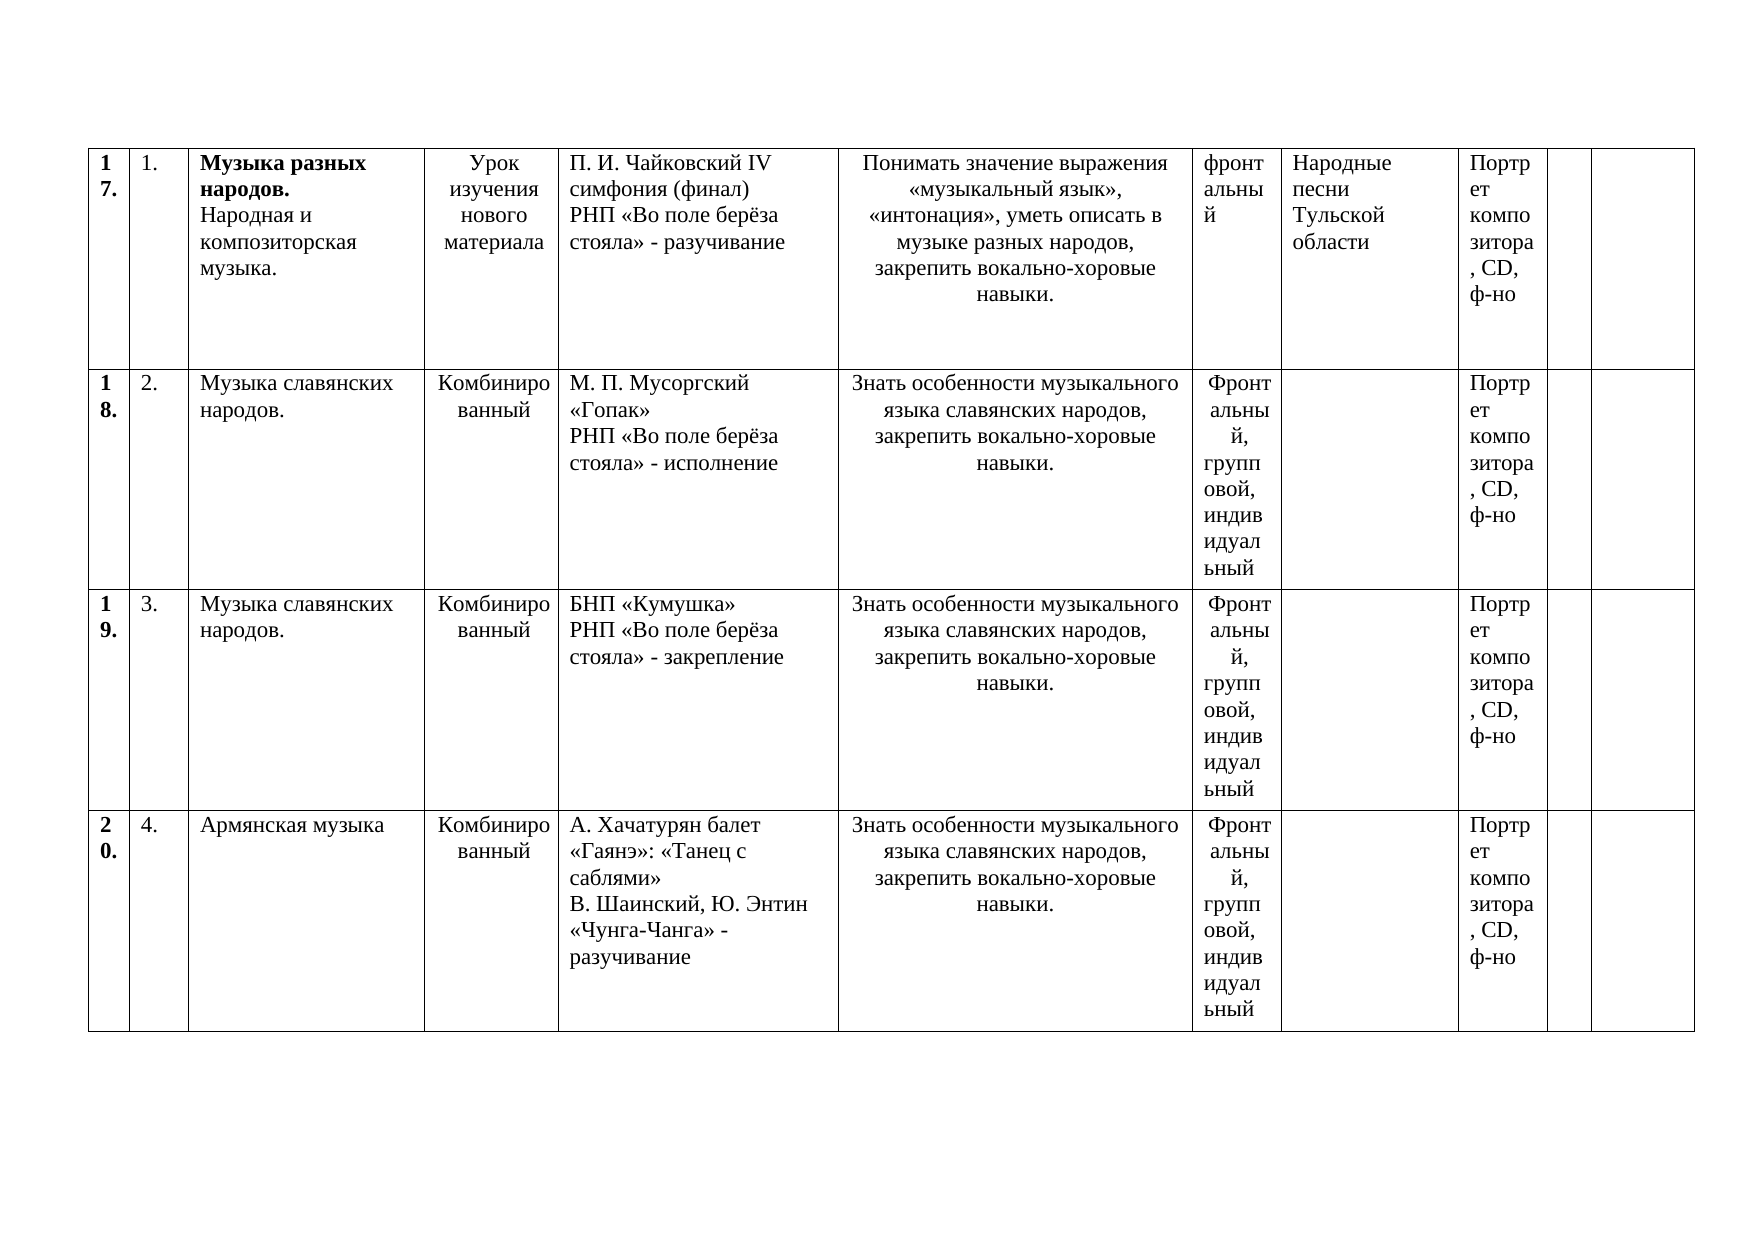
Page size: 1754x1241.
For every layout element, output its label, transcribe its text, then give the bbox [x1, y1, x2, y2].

table_cell 2. [130, 370, 188, 589]
table_cell 18. [89, 370, 129, 589]
table_cell Портрет композитора, CD, ф-но [1459, 590, 1547, 810]
table_cell Фронтальный, групповой, индивидуальный [1193, 370, 1281, 589]
table_cell [1282, 811, 1458, 1031]
table_cell А. Хачатурян балет «Гаянэ»: «Танец с саблями» В. Шаинский, Ю. Энтин «Чунга-Чанга» - разучивание [559, 811, 838, 1031]
table_cell 4. [130, 811, 188, 1031]
table_cell 1. [130, 149, 188, 368]
table_cell Знать особенности музыкального языка славянских народов, закрепить вокально-хоровые навыки. [839, 370, 1192, 589]
table_cell [1548, 590, 1591, 810]
table_cell БНП «Кумушка» РНП «Во поле берёза стояла» - закрепление [559, 590, 838, 810]
table_cell Комбинированный [425, 590, 558, 810]
table_cell [1548, 370, 1591, 589]
table_cell Знать особенности музыкального языка славянских народов, закрепить вокально-хоровые навыки. [839, 811, 1192, 1031]
table_cell Понимать значение выражения «музыкальный язык», «интонация», уметь описать в музыке разных народов, закрепить вокально-хоровые навыки. [839, 149, 1192, 368]
table_cell [1548, 811, 1591, 1031]
table_cell фронтальный [1193, 149, 1281, 368]
table_cell [1592, 590, 1694, 810]
table_cell 17. [89, 149, 129, 368]
table_cell 20. [89, 811, 129, 1031]
table_cell Портрет композитора, CD, ф-но [1459, 370, 1547, 589]
table_cell Знать особенности музыкального языка славянских народов, закрепить вокально-хоровые навыки. [839, 590, 1192, 810]
table_cell Музыка разных народов. Народная и композиторская музыка. [189, 149, 424, 368]
table_cell М. П. Мусоргский «Гопак» РНП «Во поле берёза стояла» - исполнение [559, 370, 838, 589]
table_cell [1282, 370, 1458, 589]
table_cell Фронтальный, групповой, индивидуальный [1193, 590, 1281, 810]
table_cell Музыка славянских народов. [189, 370, 424, 589]
table_cell 3. [130, 590, 188, 810]
table_cell Урок изучения нового материала [425, 149, 558, 368]
table_cell [1592, 149, 1694, 368]
table_cell [1282, 590, 1458, 810]
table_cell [1459, 811, 1547, 1031]
table_cell П. И. Чайковский IV симфония (финал) РНП «Во поле берёза стояла» - разучивание [559, 149, 838, 368]
table_cell Армянская музыка [189, 811, 424, 1031]
table_cell [1592, 370, 1694, 589]
table_cell 19. [89, 590, 129, 810]
table_cell Музыка славянских народов. [189, 590, 424, 810]
table_cell [1548, 149, 1591, 368]
table_cell [1592, 811, 1694, 1031]
table_cell Комбинированный [425, 370, 558, 589]
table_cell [1193, 811, 1281, 1031]
table_cell Комбинированный [425, 811, 558, 1031]
table_cell Народные песни Тульской области [1282, 149, 1458, 368]
table_cell Портрет композитора, CD, ф-но [1459, 149, 1547, 368]
